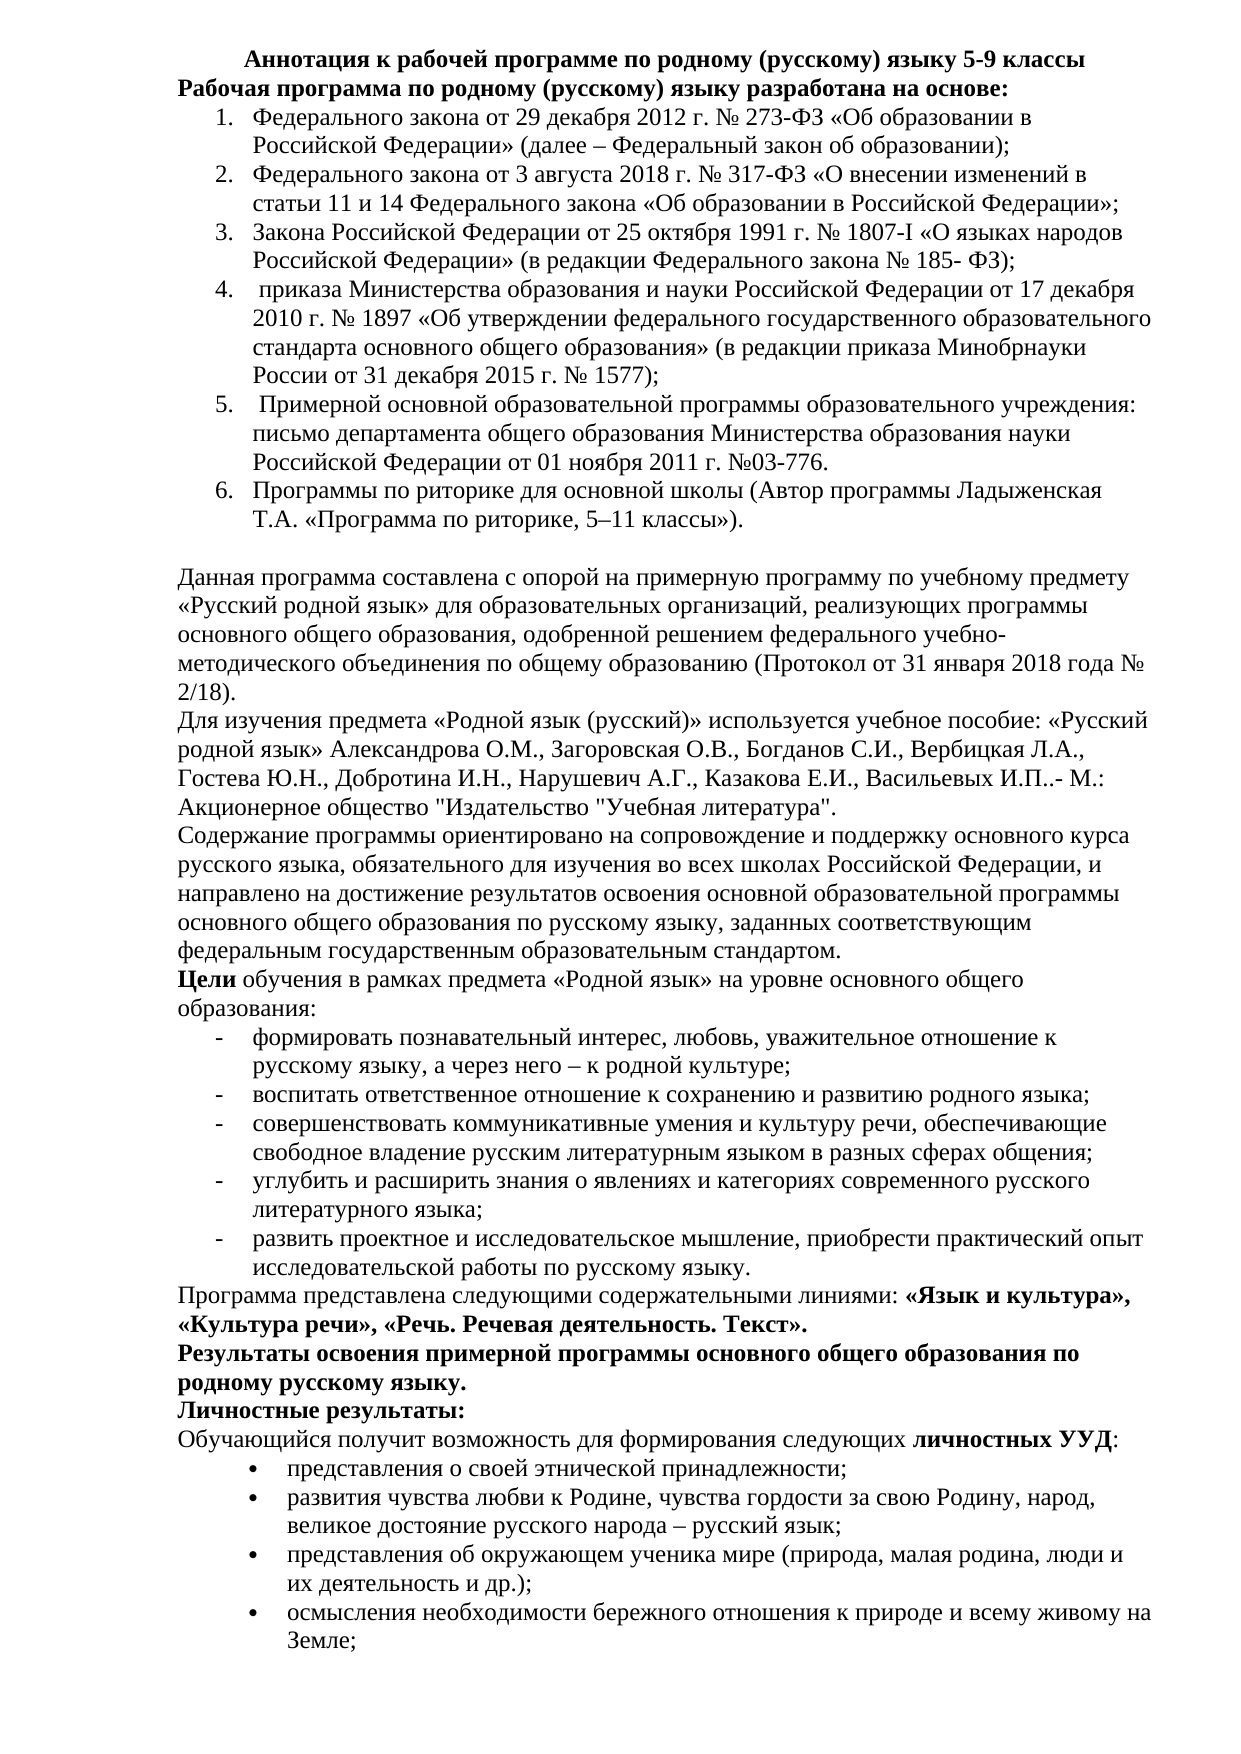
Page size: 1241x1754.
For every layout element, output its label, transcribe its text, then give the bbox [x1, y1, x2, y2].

text Обучающийся получит возможность для формирования следующих личностных УУД: [177, 1424, 1152, 1453]
list представления о своей этнической принадлежности; [249, 1453, 1152, 1482]
text Данная программа составлена с опорой на примерную программу по учебному предмету «Русский родной язык» для образовательных организаций, реализующих программы основного общего образования, одобренной решением федерального учебно-методического объединения по общему образованию (Протокол от 31 января 2018 года № 2/18). [177, 562, 1152, 706]
list воспитать ответственное отношение к сохранению и развитию родного языка; [215, 1079, 1152, 1108]
list развития чувства любви к Родине, чувства гордости за свою Родину, народ, великое достояние русского народа – русский язык; [249, 1482, 1152, 1539]
list Федерального закона от 3 августа 2018 г. № 317-ФЗ «О внесении изменений в статьи 11 и 14 Федерального закона «Об образовании в Российской Федерации»; [215, 159, 1152, 217]
text Программа представлена следующими содержательными линиями: «Язык и культура», «Культура речи», «Речь. Речевая деятельность. Текст». [177, 1281, 1152, 1338]
list углубить и расширить знания о явлениях и категориях современного русского литературного языка; [215, 1166, 1152, 1223]
list Федерального закона от 29 декабря 2012 г. № 273-ФЗ «Об образовании в Российской Федерации» (далее – Федеральный закон об образовании); [215, 102, 1152, 159]
list развить проектное и исследовательское мышление, приобрести практический опыт исследовательской работы по русскому языку. [215, 1223, 1152, 1281]
text Для изучения предмета «Родной язык (русский)» используется учебное пособие: «Русский родной язык» Александрова О.М., Загоровская О.В., Богданов С.И., Вербицкая Л.А., Гостева Ю.Н., Добротина И.Н., Нарушевич А.Г., Казакова Е.И., Васильевых И.П..- М.: Акционерное общество "Издательство "Учебная литература". [177, 706, 1152, 821]
text Содержание программы ориентировано на сопровождение и поддержку основного курса русского языка, обязательного для изучения во всех школах Российской Федерации, и направлено на достижение результатов освоения основной образовательной программы основного общего образования по русскому языку, заданных соответствующим федеральным государственным образовательным стандартом. [177, 821, 1152, 964]
list приказа Министерства образования и науки Российской Федерации от 17 декабря 2010 г. № 1897 «Об утверждении федерального государственного образовательного стандарта основного общего образования» (в редакции приказа Минобрнауки России от 31 декабря 2015 г. № 1577); [215, 274, 1152, 389]
text Рабочая программа по родному (русскому) языку разработана на основе: [177, 73, 1152, 102]
list представления об окружающем ученика мире (природа, малая родина, люди и их деятельность и др.); [249, 1539, 1152, 1597]
list формировать познавательный интерес, любовь, уважительное отношение к русскому языку, а через него – к родной культуре; [215, 1022, 1152, 1079]
list Программы по риторике для основной школы (Автор программы Ладыженская Т.А. «Программа по риторике, 5–11 классы»). [215, 476, 1152, 533]
list совершенствовать коммуникативные умения и культуру речи, обеспечивающие свободное владение русским литературным языком в разных сферах общения; [215, 1108, 1152, 1166]
list Закона Российской Федерации от 25 октября 1991 г. № 1807-I «О языках народов Российской Федерации» (в редакции Федерального закона № 185- ФЗ); [215, 217, 1152, 274]
text Цели обучения в рамках предмета «Родной язык» на уровне основного общего образования: [177, 964, 1152, 1022]
list Примерной основной образовательной программы образовательного учреждения: письмо департамента общего образования Министерства образования науки Российской Федерации от 01 ноября 2011 г. №03-776. [215, 389, 1152, 476]
text Результаты освоения примерной программы основного общего образования по родному русскому языку. [177, 1338, 1152, 1396]
text Аннотация к рабочей программе по родному (русскому) языку 5-9 классы [177, 44, 1152, 73]
text Личностные результаты: [177, 1396, 1152, 1424]
list осмысления необходимости бережного отношения к природе и всему живому на Земле; [249, 1597, 1152, 1654]
